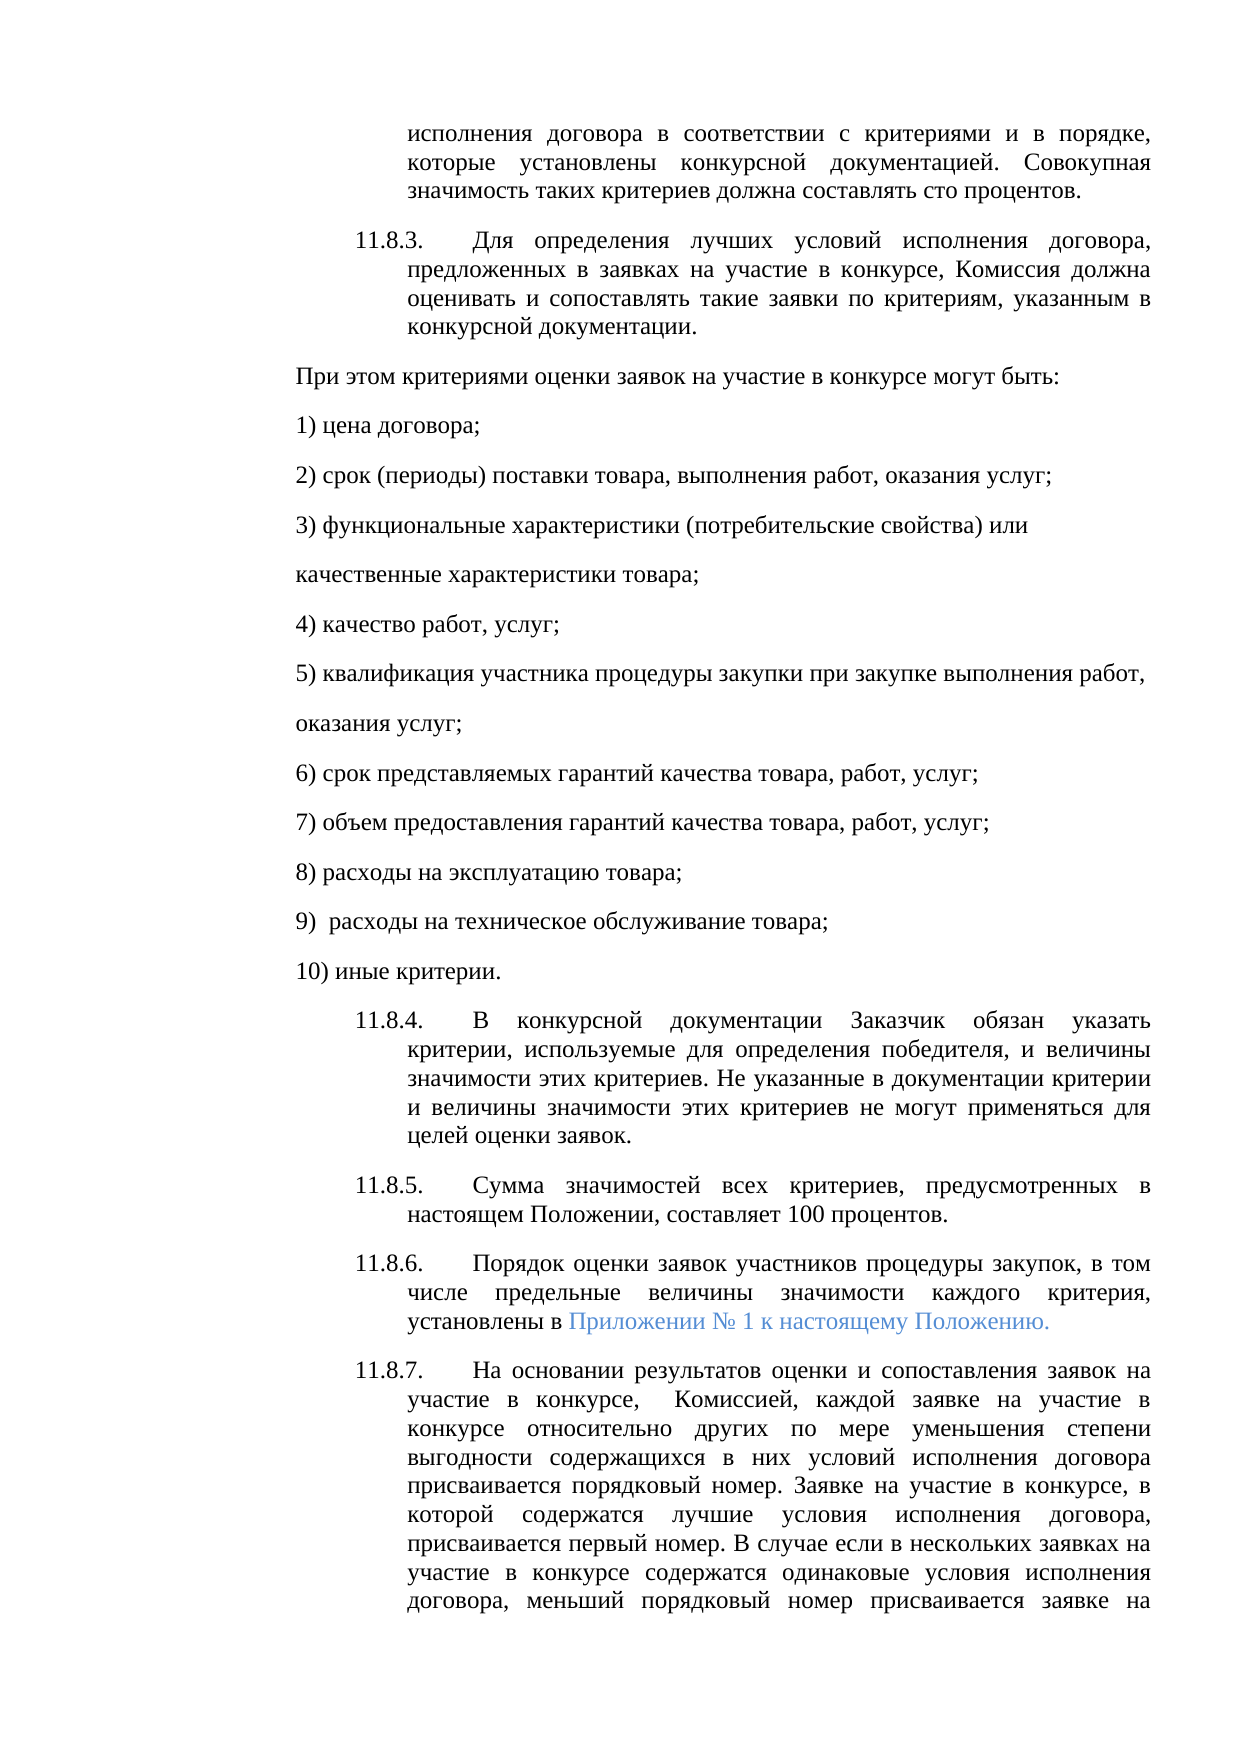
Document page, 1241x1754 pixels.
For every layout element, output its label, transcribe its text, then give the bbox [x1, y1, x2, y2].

text 7) объем предоставления гарантий качества товара, работ, услуг; [295, 807, 1152, 836]
list Порядок оценки заявок участников процедуры закупок, в том числе предельные величины значимости каждого критерия, установлены в Приложении № 1 к настоящему Положению. [354, 1248, 1152, 1335]
text 5) квалификация участника процедуры закупки при закупке выполнения работ, [295, 658, 1152, 687]
text оказания услуг; [295, 708, 1152, 737]
text 10) иные критерии. [295, 956, 1152, 985]
text 6) срок представляемых гарантий качества товара, работ, услуг; [295, 758, 1152, 786]
list Для определения лучших условий исполнения договора, предложенных в заявках на участие в конкурсе, Комиссия должна оценивать и сопоставлять такие заявки по критериям, указанным в конкурсной документации. [354, 225, 1152, 340]
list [354, 1356, 1152, 1614]
text 4) качество работ, услуг; [295, 609, 1152, 638]
text 3) функциональные характеристики (потребительские свойства) или [295, 510, 1152, 538]
text 2) срок (периоды) поставки товара, выполнения работ, оказания услуг; [295, 460, 1152, 489]
list Сумма значимостей всех критериев, предусмотренных в настоящем Положении, составляет 100 процентов. [354, 1170, 1152, 1228]
list В конкурсной документации Заказчик обязан указать критерии, используемые для определения победителя, и величины значимости этих критериев. Не указанные в документации критерии и величины значимости этих критериев не могут применяться для целей оценки заявок. [354, 1006, 1152, 1149]
text 9) расходы на техническое обслуживание товара; [295, 906, 1152, 935]
text качественные характеристики товара; [295, 559, 1152, 588]
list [354, 118, 1152, 204]
text 1) цена договора; [295, 411, 1152, 439]
text 8) расходы на эксплуатацию товара; [295, 857, 1152, 886]
text При этом критериями оценки заявок на участие в конкурсе могут быть: [295, 361, 1152, 390]
